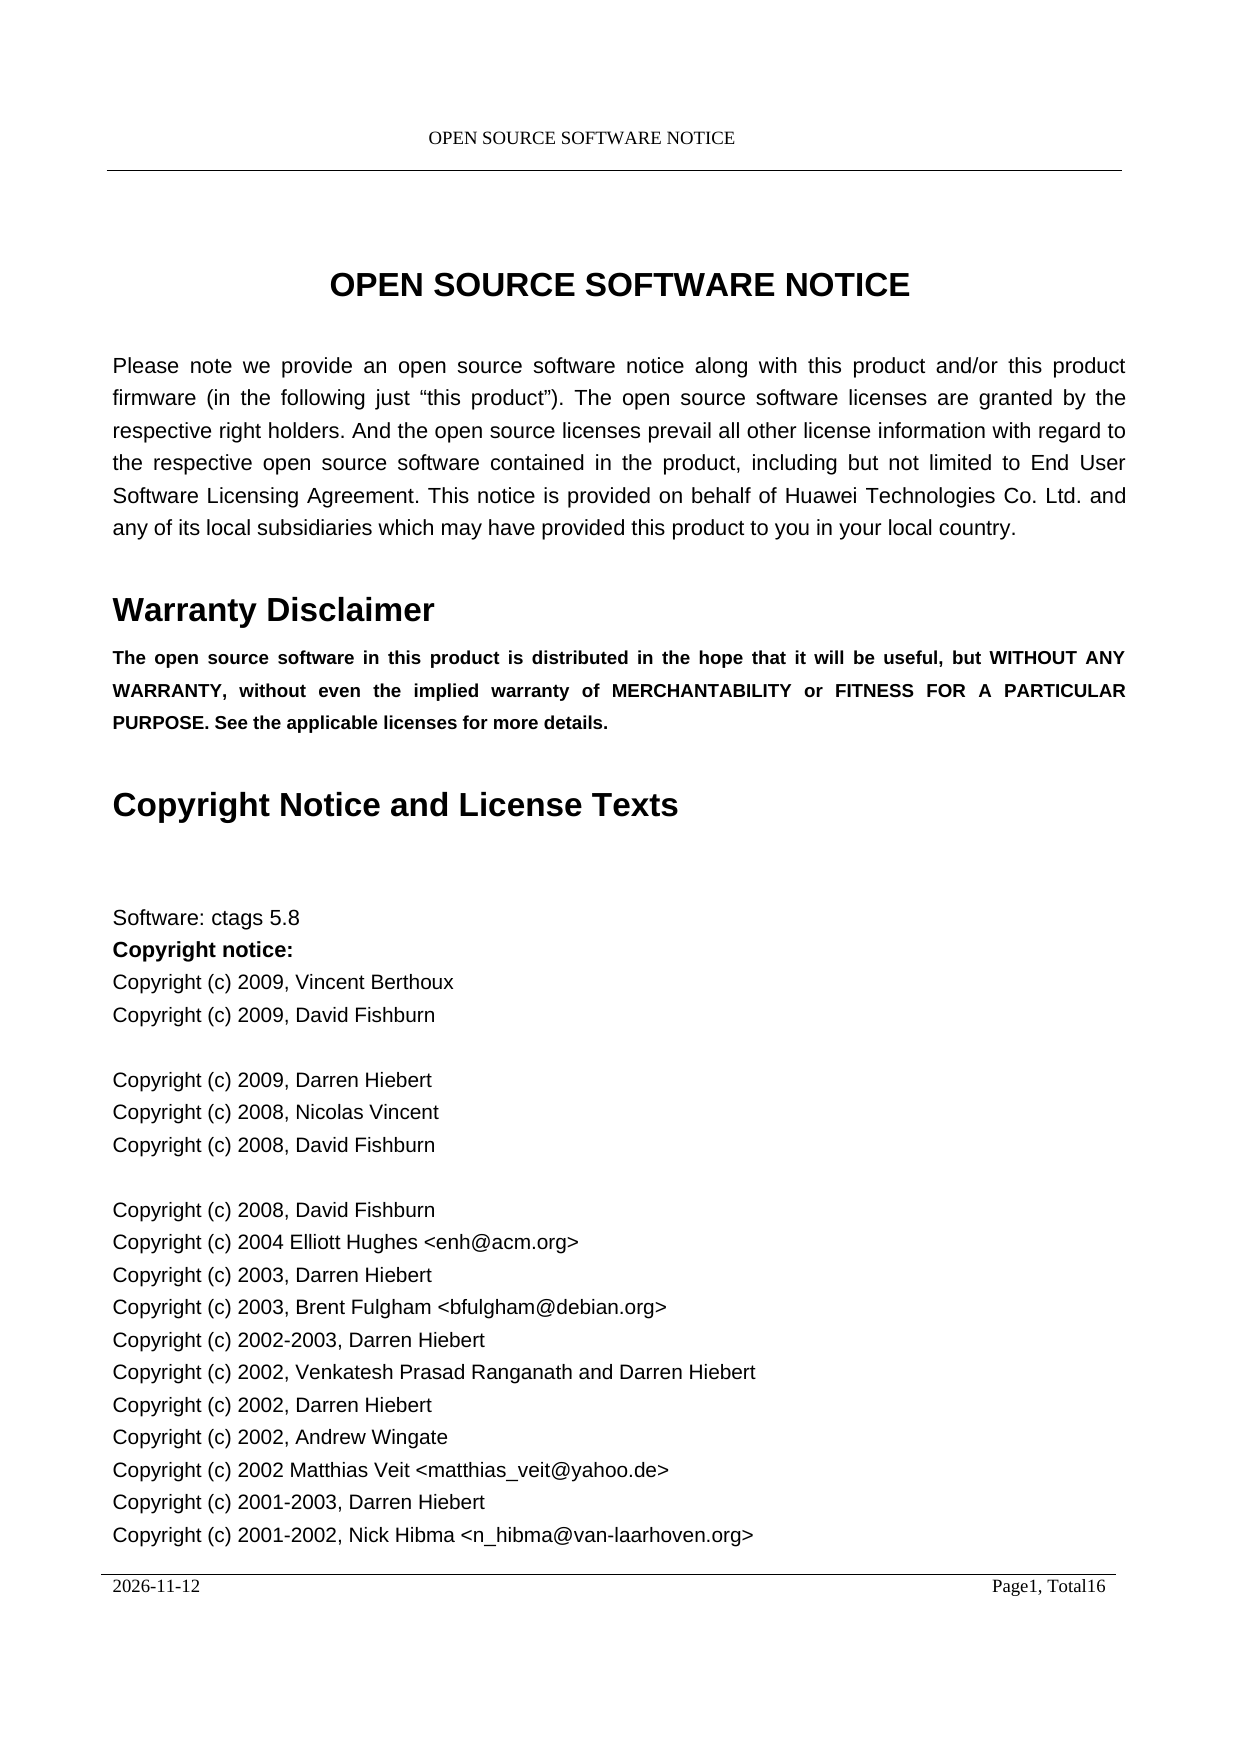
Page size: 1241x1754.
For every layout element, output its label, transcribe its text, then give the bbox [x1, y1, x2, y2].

text Copyright (c) 2002, Venkatesh Prasad Ranganath and Darren Hiebert [112, 1356, 1128, 1388]
text The open source software in this product is distributed in the hope that it will be useful, but WITHOUT ANY WARRANTY, without even the implied warranty of MERCHANTABILITY or FITNESS FOR A PARTICULAR PURPOSE. See the applicable licenses for more details. [112, 641, 1128, 739]
text Copyright Notice and License Texts [112, 771, 1128, 836]
text Copyright (c) 2008, David Fishburn [112, 1128, 1128, 1193]
text Copyright (c) 2003, Darren Hiebert [112, 1258, 1128, 1291]
text Copyright (c) 2001-2003, Darren Hiebert [112, 1486, 1128, 1518]
text OPEN SOURCE SOFTWARE NOTICE [112, 251, 1128, 316]
text Copyright (c) 2009, Vincent Berthoux [112, 966, 1128, 998]
text Warranty Disclaimer [112, 576, 1128, 641]
text Copyright (c) 2002-2003, Darren Hiebert [112, 1323, 1128, 1356]
text Software: ctags 5.8 [112, 901, 1128, 933]
text Copyright (c) 2002, Andrew Wingate [112, 1421, 1128, 1453]
text Copyright (c) 2003, Brent Fulgham <bfulgham@debian.org> [112, 1291, 1128, 1323]
text Copyright (c) 2009, Darren Hiebert [112, 1063, 1128, 1096]
text Copyright notice: [112, 933, 1128, 966]
text Copyright (c) 2009, David Fishburn [112, 998, 1128, 1063]
text Copyright (c) 2008, David Fishburn [112, 1193, 1128, 1226]
text Copyright (c) 2002 Matthias Veit <matthias_veit@yahoo.de> [112, 1453, 1128, 1486]
text Copyright (c) 2004 Elliott Hughes <enh@acm.org> [112, 1226, 1128, 1258]
text Please note we provide an open source software notice along with this product and/or this product firmware (in the following just “this product”). The open source software licenses are granted by the respective right holders. And the open source licenses prevail all other license information with regard to the respective open source software contained in the product, including but not limited to End User Software Licensing Agreement. This notice is provided on behalf of Huawei Technologies Co. Ltd. and any of its local subsidiaries which may have provided this product to you in your local country. [112, 349, 1128, 544]
text Copyright (c) 2002, Darren Hiebert [112, 1388, 1128, 1421]
text Copyright (c) 2001-2002, Nick Hibma <n_hibma@van-laarhoven.org> [112, 1518, 1128, 1551]
text Copyright (c) 2008, Nicolas Vincent [112, 1096, 1128, 1128]
